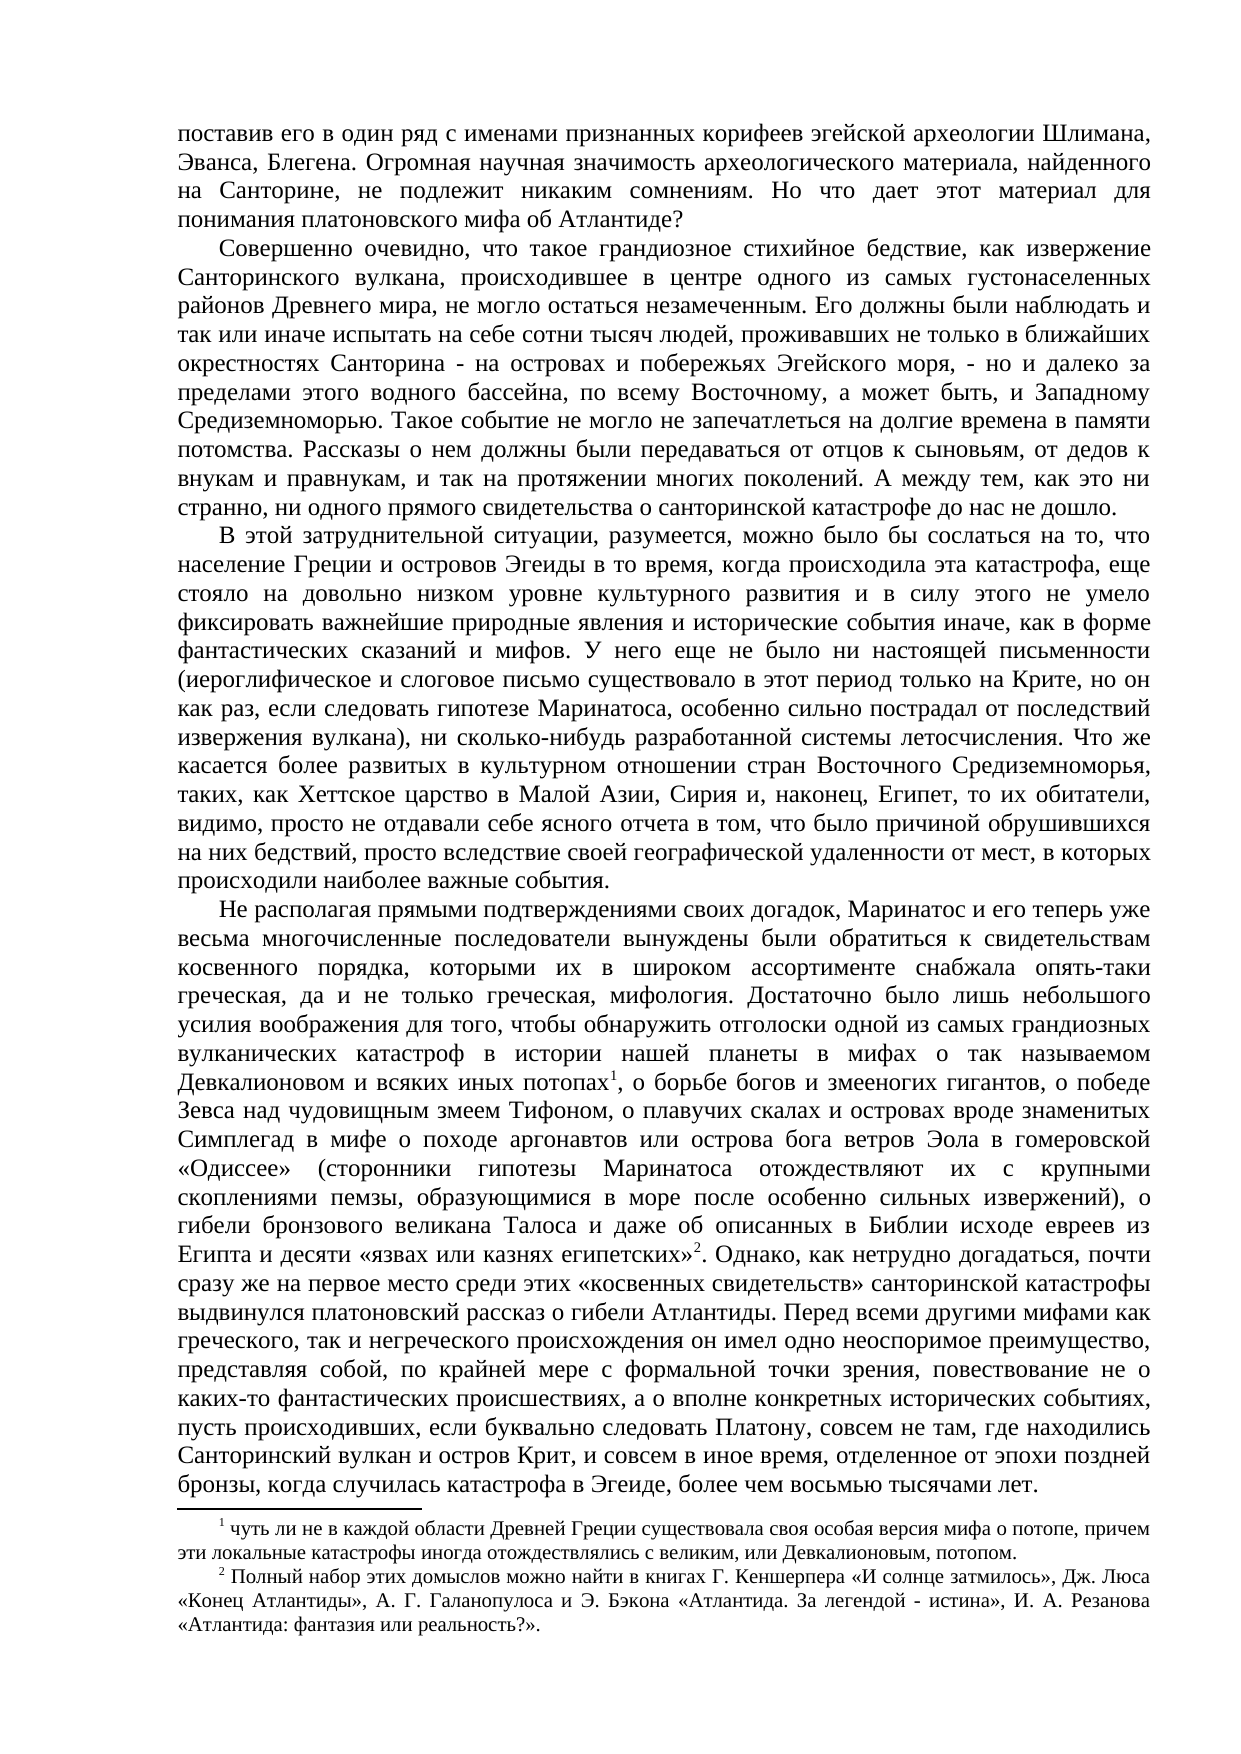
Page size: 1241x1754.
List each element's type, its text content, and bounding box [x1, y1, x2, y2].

text Не располагая прямыми подтверждениями своих догадок, Маринатос и его теперь уже весьма многочисленные последователи вынуждены были обратиться к свидетельствам косвенного порядка, которыми их в широком ассортименте снабжала опять-таки греческая, да и не только греческая, мифология. Достаточно было лишь небольшого усилия воображения для того, чтобы обнаружить отголоски одной из самых грандиозных вулканических катастроф в истории нашей планеты в мифах о так называемом Девкалионовом и всяких иных потопах, о борьбе богов и змееногих гигантов, о победе Зевса над чудовищным змеем Тифоном, о плавучих скалах и островах вроде знаменитых Симплегад в мифе о походе аргонавтов или острова бога ветров Эола в гомеровской «Одиссее» (сторонники гипотезы Маринатоса отождествляют их с крупными скоплениями пемзы, образующимися в море после особенно сильных извержений), о гибели бронзового великана Талоса и даже об описанных в Библии исходе евреев из Египта и десяти «язвах или казнях египетских». Однако, как нетрудно догадаться, почти сразу же на первое место среди этих «косвенных свидетельств» санторинской катастрофы выдвинулся платоновский рассказ о гибели Атлантиды. Перед всеми другими мифами как греческого, так и негреческого происхождения он имел одно неоспоримое преимущество, представляя собой, по крайней мере с формальной точки зрения, повествование не о каких-то фантастических происшествиях, а о вполне конкретных исторических событиях, пусть происходивших, если буквально следовать Платону, совсем не там, где находились Санторинский вулкан и остров Крит, и совсем в иное время, отделенное от эпохи поздней бронзы, когда случилась катастрофа в Эгеиде, более чем восьмью тысячами лет. [177, 894, 1152, 1498]
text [177, 118, 1152, 233]
text Совершенно очевидно, что такое грандиозное стихийное бедствие, как извержение Санторинского вулкана, происходившее в центре одного из самых густонаселенных районов Древнего мира, не могло остаться незамеченным. Его должны были наблюдать и так или иначе испытать на себе сотни тысяч людей, проживавших не только в ближайших окрестностях Санторина - на островах и побережьях Эгейского моря, - но и далеко за пределами этого водного бассейна, по всему Восточному, а может быть, и Западному Средиземноморью. Такое событие не могло не запечатлеться на долгие времена в памяти потомства. Рассказы о нем должны были передаваться от отцов к сыновьям, от дедов к внукам и правнукам, и так на протяжении многих поколений. А между тем, как это ни странно, ни одного прямого свидетельства о санторинской катастрофе до нас не дошло. [177, 233, 1152, 521]
text В этой затруднительной ситуации, разумеется, можно было бы сослаться на то, что население Греции и островов Эгеиды в то время, когда происходила эта катастрофа, еще стояло на довольно низком уровне культурного развития и в силу этого не умело фиксировать важнейшие природные явления и исторические события иначе, как в форме фантастических сказаний и мифов. У него еще не было ни настоящей письменности (иероглифическое и слоговое письмо существовало в этот период только на Крите, но он как раз, если следовать гипотезе Маринатоса, особенно сильно пострадал от последствий извержения вулкана), ни сколько-нибудь разработанной системы летосчисления. Что же касается более развитых в культурном отношении стран Восточного Средиземноморья, таких, как Хеттское царство в Малой Азии, Сирия и, наконец, Египет, то их обитатели, видимо, просто не отдавали себе ясного отчета в том, что было причиной обрушившихся на них бедствий, просто вследствие своей географической удаленности от мест, в которых происходили наиболее важные события. [177, 521, 1152, 894]
